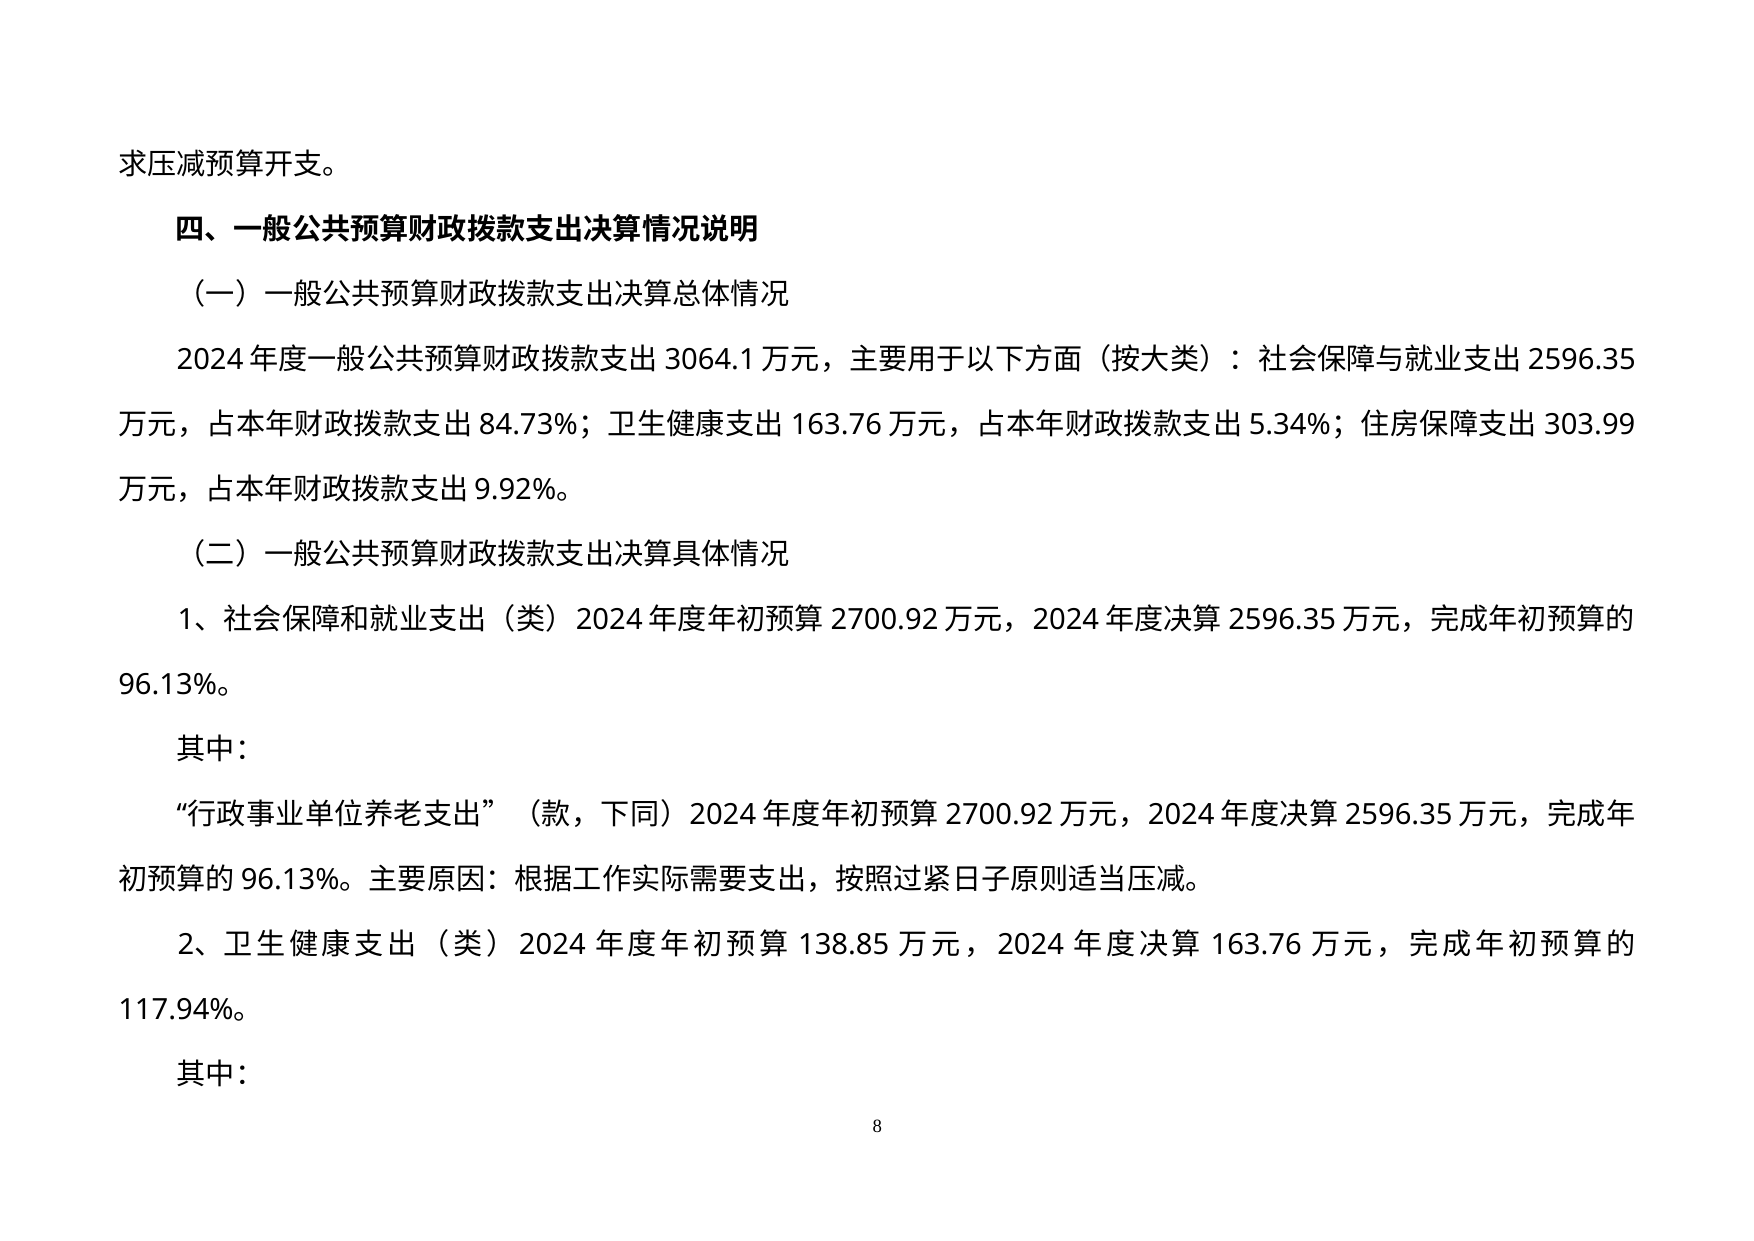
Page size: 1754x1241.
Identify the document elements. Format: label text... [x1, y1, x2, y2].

list 社会保障和就业支出（类）2024年度年初预算2700.92万元，2024年度决算2596.35万元，完成年初预算的96.13%。 [118, 584, 1636, 714]
text 2024年度一般公共预算财政拨款支出3064.1万元，主要用于以下方面（按大类）：社会保障与就业支出2596.35万元，占本年财政拨款支出84.73%；卫生健康支出163.76万元，占本年财政拨款支出5.34%；住房保障支出303.99万元，占本年财政拨款支出9.92%。 [118, 324, 1636, 519]
list “行政事业单位养老支出”（款，下同）2024年度年初预算2700.92万元，2024年度决算2596.35万元，完成年初预算的96.13%。主要原因：根据工作实际需要支出，按照过紧日子原则适当压减。 [118, 779, 1636, 909]
list 其中： [118, 714, 1636, 779]
text 四、一般公共预算财政拨款支出决算情况说明 [118, 194, 1636, 259]
list 其中： [118, 1039, 1636, 1104]
text （一）一般公共预算财政拨款支出决算总体情况 [118, 259, 1636, 324]
list 卫生健康支出（类）2024年度年初预算138.85万元，2024年度决算163.76万元，完成年初预算的117.94%。 [118, 909, 1636, 1039]
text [118, 129, 1636, 194]
text （二）一般公共预算财政拨款支出决算具体情况 [118, 519, 1636, 584]
